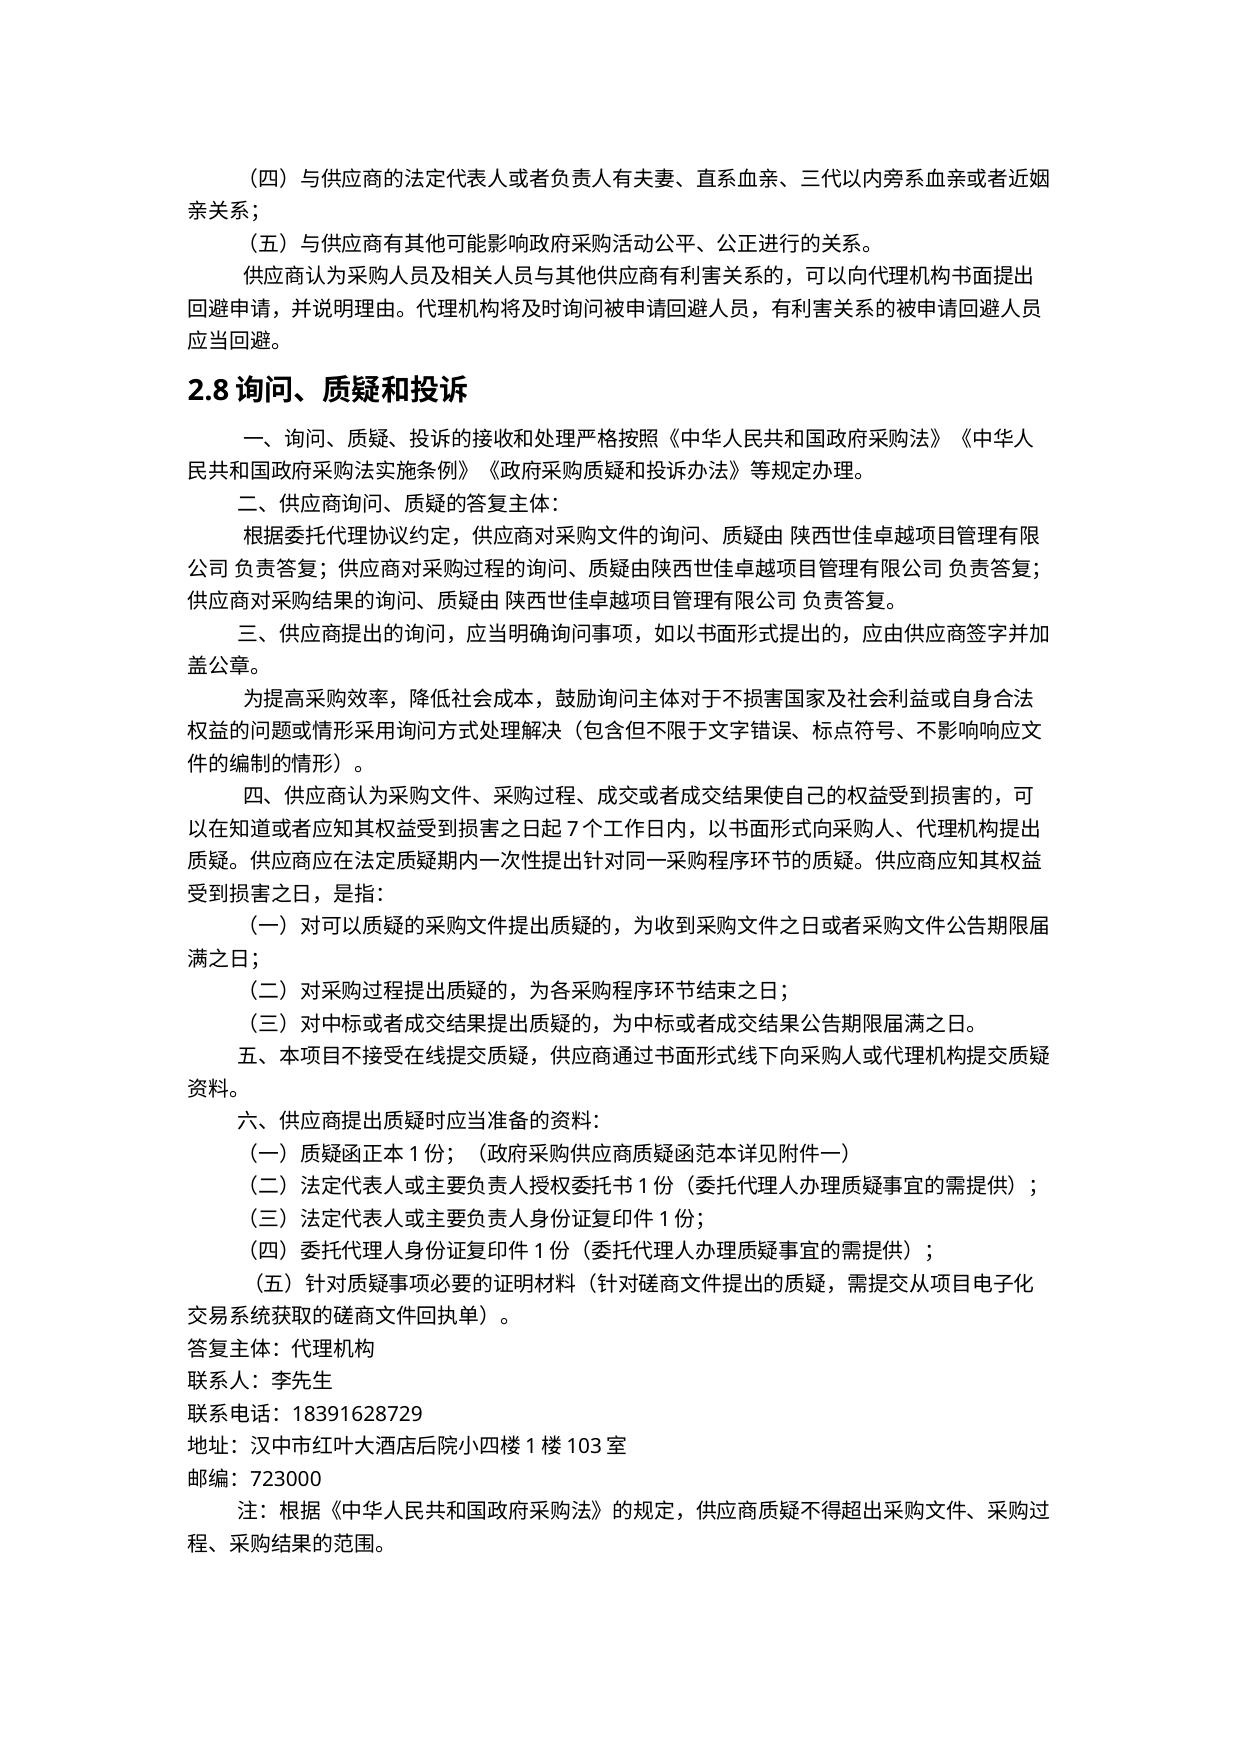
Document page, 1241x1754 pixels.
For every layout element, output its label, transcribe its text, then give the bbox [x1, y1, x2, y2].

text 四、供应商认为采购文件、采购过程、成交或者成交结果使自己的权益受到损害的，可以在知道或者应知其权益受到损害之日起7个工作日内，以书面形式向采购人、代理机构提出质疑。供应商应在法定质疑期内一次性提出针对同一采购程序环节的质疑。供应商应知其权益受到损害之日，是指： [187, 779, 1053, 909]
text 五、本项目不接受在线提交质疑，供应商通过书面形式线下向采购人或代理机构提交质疑资料。 [187, 1039, 1053, 1104]
text 注：根据《中华人民共和国政府采购法》的规定，供应商质疑不得超出采购文件、采购过程、采购结果的范围。 [187, 1494, 1053, 1559]
text 答复主体：代理机构 [187, 1332, 1053, 1364]
text 联系人：李先生 [187, 1364, 1053, 1397]
text 供应商认为采购人员及相关人员与其他供应商有利害关系的，可以向代理机构书面提出回避申请，并说明理由。代理机构将及时询问被申请回避人员，有利害关系的被申请回避人员应当回避。 [187, 259, 1053, 357]
text （三）法定代表人或主要负责人身份证复印件1份； [187, 1202, 1053, 1234]
text 为提高采购效率，降低社会成本，鼓励询问主体对于不损害国家及社会利益或自身合法权益的问题或情形采用询问方式处理解决（包含但不限于文字错误、标点符号、不影响响应文件的编制的情形）。 [187, 682, 1053, 779]
text （一）对可以质疑的采购文件提出质疑的，为收到采购文件之日或者采购文件公告期限届满之日； [187, 909, 1053, 974]
text 2.8询问、质疑和投诉 [187, 357, 1053, 422]
text （五）针对质疑事项必要的证明材料（针对磋商文件提出的质疑，需提交从项目电子化交易系统获取的磋商文件回执单）。 [187, 1267, 1053, 1332]
text 根据委托代理协议约定，供应商对采购文件的询问、质疑由 陕西世佳卓越项目管理有限公司 负责答复；供应商对采购过程的询问、质疑由陕西世佳卓越项目管理有限公司 负责答复；供应商对采购结果的询问、质疑由 陕西世佳卓越项目管理有限公司 负责答复。 [187, 519, 1053, 617]
text 一、询问、质疑、投诉的接收和处理严格按照《中华人民共和国政府采购法》《中华人民共和国政府采购法实施条例》《政府采购质疑和投诉办法》等规定办理。 [187, 422, 1053, 487]
text 地址：汉中市红叶大酒店后院小四楼1楼103室 [187, 1429, 1053, 1462]
text （二）对采购过程提出质疑的，为各采购程序环节结束之日； [187, 974, 1053, 1007]
text （四）与供应商的法定代表人或者负责人有夫妻、直系血亲、三代以内旁系血亲或者近姻亲关系； [187, 162, 1053, 227]
text 三、供应商提出的询问，应当明确询问事项，如以书面形式提出的，应由供应商签字并加盖公章。 [187, 617, 1053, 682]
text 联系电话：18391628729 [187, 1397, 1053, 1429]
text （二）法定代表人或主要负责人授权委托书1份（委托代理人办理质疑事宜的需提供）； [187, 1169, 1053, 1202]
text （一）质疑函正本1份；（政府采购供应商质疑函范本详见附件一） [187, 1137, 1053, 1169]
text 二、供应商询问、质疑的答复主体： [187, 487, 1053, 519]
text （四）委托代理人身份证复印件1份（委托代理人办理质疑事宜的需提供）； [187, 1234, 1053, 1267]
text （五）与供应商有其他可能影响政府采购活动公平、公正进行的关系。 [187, 227, 1053, 259]
text 六、供应商提出质疑时应当准备的资料： [187, 1104, 1053, 1137]
text （三）对中标或者成交结果提出质疑的，为中标或者成交结果公告期限届满之日。 [187, 1007, 1053, 1039]
text 邮编：723000 [187, 1462, 1053, 1494]
